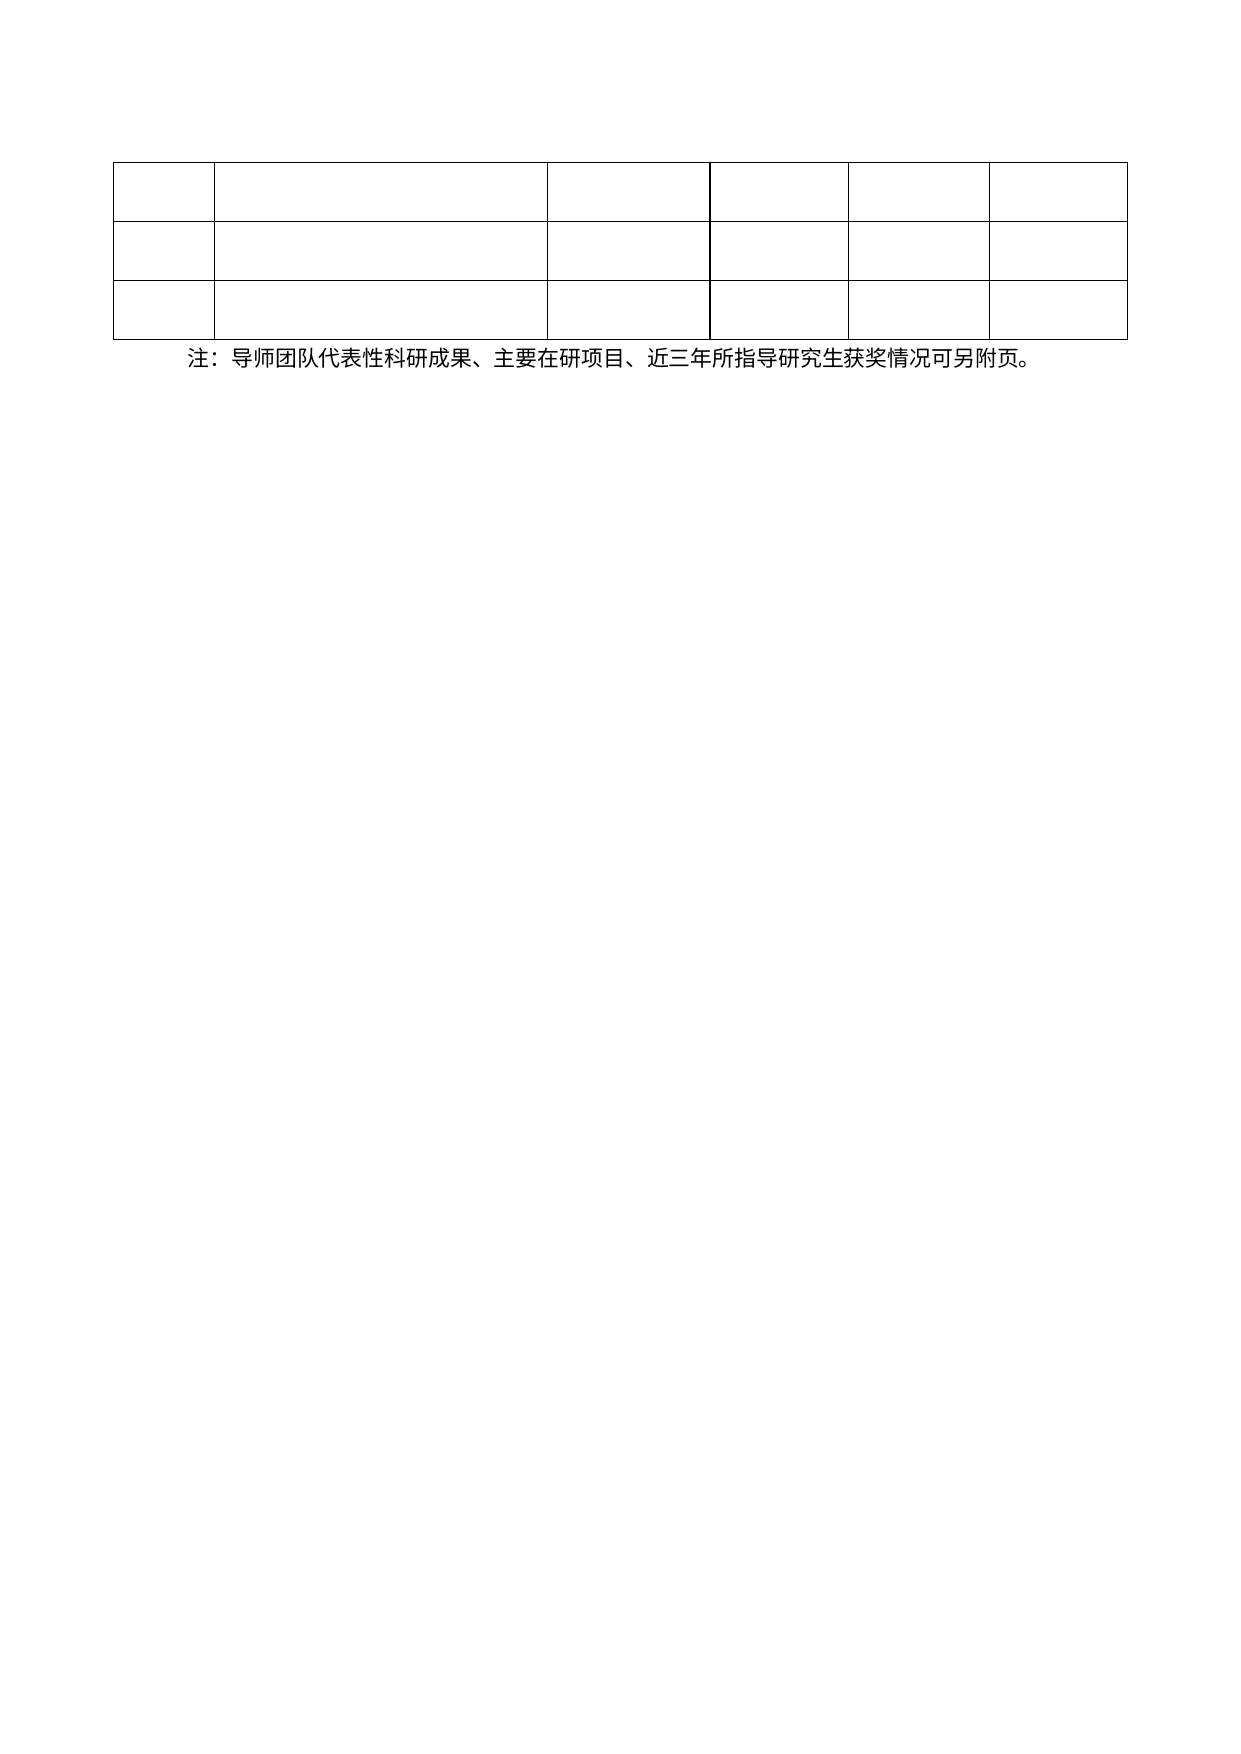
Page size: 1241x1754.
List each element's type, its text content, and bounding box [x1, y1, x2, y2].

table_cell [215, 222, 547, 280]
table_cell [990, 163, 1127, 221]
table_cell [990, 222, 1127, 280]
table_cell [215, 163, 547, 221]
table_cell [114, 163, 214, 221]
table_cell [548, 163, 709, 221]
table_cell [548, 222, 709, 280]
table_cell [215, 281, 547, 339]
table_cell [711, 222, 848, 280]
table_cell [548, 281, 709, 339]
table_cell [711, 163, 848, 221]
table_cell [114, 222, 214, 280]
table_cell [849, 163, 989, 221]
table_cell [711, 281, 848, 339]
table_cell [849, 222, 989, 280]
table_cell [990, 281, 1127, 339]
text 注：导师团队代表性科研成果、主要在研项目、近三年所指导研究生获奖情况可另附页。 [187, 340, 1053, 373]
table_cell [849, 281, 989, 339]
table_cell [114, 281, 214, 339]
